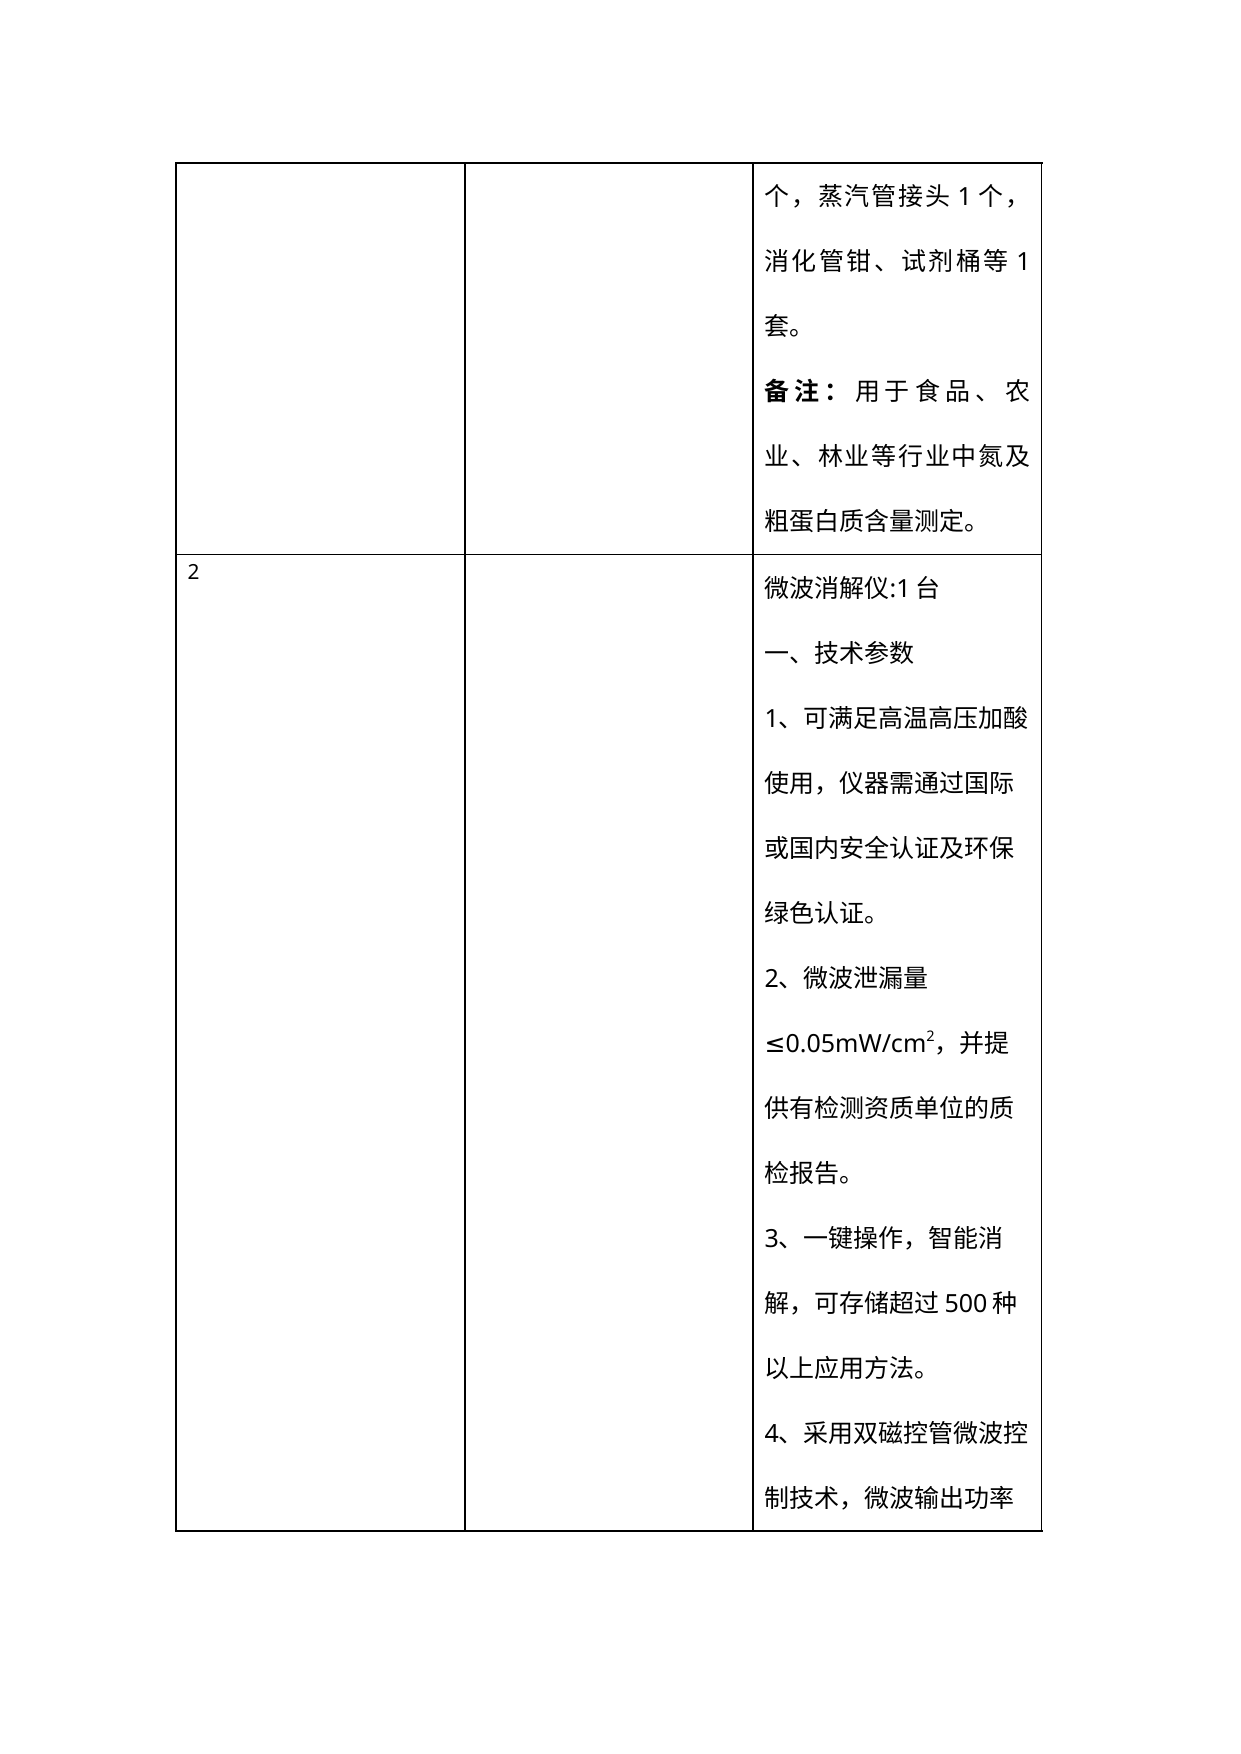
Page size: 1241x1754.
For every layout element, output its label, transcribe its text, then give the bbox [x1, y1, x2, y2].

table_cell 2 [177, 555, 464, 1530]
table_cell [466, 164, 752, 553]
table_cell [754, 164, 1041, 553]
table_cell 1 [177, 164, 464, 553]
table_cell [466, 555, 752, 1530]
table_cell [754, 555, 1041, 1530]
